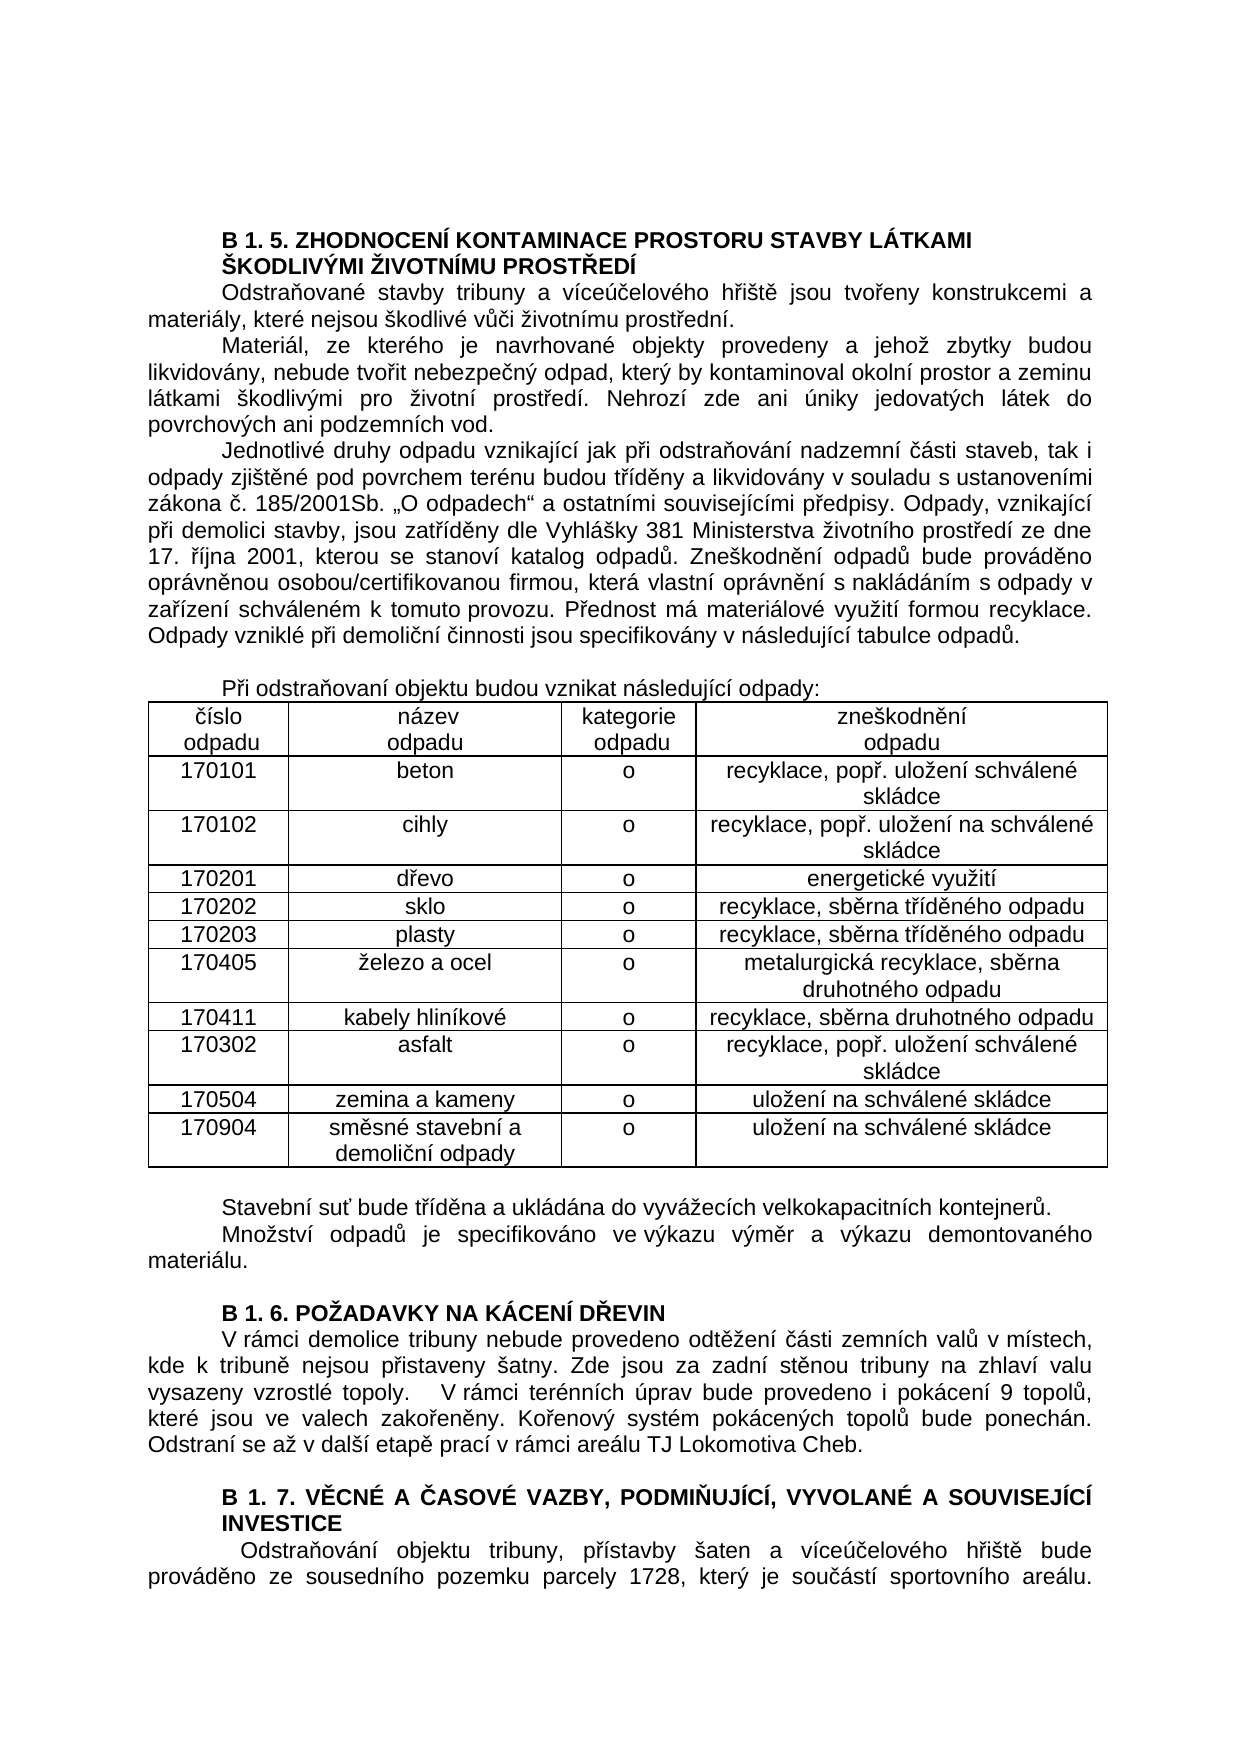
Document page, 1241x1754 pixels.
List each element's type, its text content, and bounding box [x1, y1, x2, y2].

table_cell uložení na schválené skládce [697, 1114, 1107, 1166]
table_cell zemina a kameny [289, 1086, 561, 1112]
text škodlivými životnímu prostředí [221, 253, 1093, 279]
table_cell o [562, 1031, 695, 1084]
table_cell o [562, 1114, 695, 1166]
table_cell železo a ocel [289, 949, 561, 1002]
text b 1. 5. zhodnocení kontaminace prostoru stavby látkami [221, 227, 1093, 253]
table_cell kabely hliníkové [289, 1003, 561, 1030]
table_cell 170504 [149, 1086, 288, 1112]
text Materiál, ze kterého je navrhované objekty provedeny a jehož zbytky budou likvidovány, nebude tvořit nebezpečný odpad, který by kontaminoval okolní prostor a zeminu látkami škodlivými pro životní prostředí. Nehrozí zde ani úniky jedovatých látek do povrchových ani podzemních vod. [148, 332, 1093, 437]
table_header název odpadu [289, 703, 561, 755]
table_cell o [562, 1003, 695, 1030]
table_cell dřevo [289, 866, 561, 892]
table_cell 170904 [149, 1114, 288, 1166]
table_cell 170101 [149, 757, 288, 809]
table_cell metalurgická recyklace, sběrna druhotného odpadu [697, 949, 1107, 1002]
table_cell směsné stavební a demoliční odpady [289, 1114, 561, 1166]
table_cell o [562, 949, 695, 1002]
table_cell energetické využití [697, 866, 1107, 892]
table_header zneškodnění odpadu [697, 703, 1107, 755]
table_cell 170405 [149, 949, 288, 1002]
table_cell recyklace, sběrna tříděného odpadu [697, 893, 1107, 920]
table_cell o [562, 921, 695, 948]
table_cell sklo [289, 893, 561, 920]
text V rámci demolice tribuny nebude provedeno odtěžení části zemních valů v místech, kde k tribuně nejsou přistaveny šatny. Zde jsou za zadní stěnou tribuny na zhlaví valu vysazeny vzrostlé topoly. V rámci terénních úprav bude provedeno i pokácení 9 topolů, které jsou ve valech zakořeněny. Kořenový systém pokácených topolů bude ponechán. Odstraní se až v další etapě prací v rámci areálu TJ Lokomotiva Cheb. [148, 1326, 1093, 1458]
text Množství odpadů je specifikováno ve výkazu výměr a výkazu demontovaného materiálu. [148, 1221, 1093, 1273]
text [148, 1537, 1093, 1589]
table_cell 170411 [149, 1003, 288, 1030]
text Odstraňované stavby tribuny a víceúčelového hřiště jsou tvořeny konstrukcemi a materiály, které nejsou škodlivé vůči životnímu prostřední. [148, 279, 1093, 332]
table_header kategorie odpadu [562, 703, 695, 755]
table_cell recyklace, popř. uložení schválené skládce [697, 1031, 1107, 1084]
text Stavební suť bude tříděna a ukládána do vyvážecích velkokapacitních kontejnerů. [148, 1194, 1093, 1221]
text b 1. 6. požadavky na kácení dřevin [148, 1299, 1093, 1326]
table_cell asfalt [289, 1031, 561, 1084]
text b 1. 7. věcné a časové vazby, podmiňující, vyvolané a související investice [221, 1484, 1093, 1537]
table_cell 170203 [149, 921, 288, 948]
table_cell 170102 [149, 811, 288, 864]
table_cell uložení na schválené skládce [697, 1086, 1107, 1112]
table_cell recyklace, popř. uložení schválené skládce [697, 757, 1107, 809]
table_cell beton [289, 757, 561, 809]
table_cell o [562, 866, 695, 892]
table_cell recyklace, sběrna tříděného odpadu [697, 921, 1107, 948]
text Při odstraňovaní objektu budou vznikat následující odpady: [148, 675, 1093, 701]
table_cell o [562, 1086, 695, 1112]
table_cell o [562, 757, 695, 809]
table_cell recyklace, sběrna druhotného odpadu [697, 1003, 1107, 1030]
table_cell 170202 [149, 893, 288, 920]
table_cell o [562, 893, 695, 920]
table_header číslo odpadu [149, 703, 288, 755]
table_cell plasty [289, 921, 561, 948]
table_cell cihly [289, 811, 561, 864]
table_cell recyklace, popř. uložení na schválené skládce [697, 811, 1107, 864]
table_cell 170201 [149, 866, 288, 892]
text Jednotlivé druhy odpadu vznikající jak při odstraňování nadzemní části staveb, tak i odpady zjištěné pod povrchem terénu budou tříděny a likvidovány v souladu s ustanoveními zákona č. 185/2001Sb. „O odpadech“ a ostatními souvisejícími předpisy. Odpady, vznikající při demolici stavby, jsou zatříděny dle Vyhlášky 381 Ministerstva životního prostředí ze dne 17. října 2001, kterou se stanoví katalog odpadů. Zneškodnění odpadů bude prováděno oprávněnou osobou/certifikovanou firmou, která vlastní oprávnění s nakládáním s odpady v zařízení schváleném k tomuto provozu. Přednost má materiálové využití formou recyklace. Odpady vzniklé při demoliční činnosti jsou specifikovány v následující tabulce odpadů. [148, 437, 1093, 648]
table_cell o [562, 811, 695, 864]
table_cell 170302 [149, 1031, 288, 1084]
